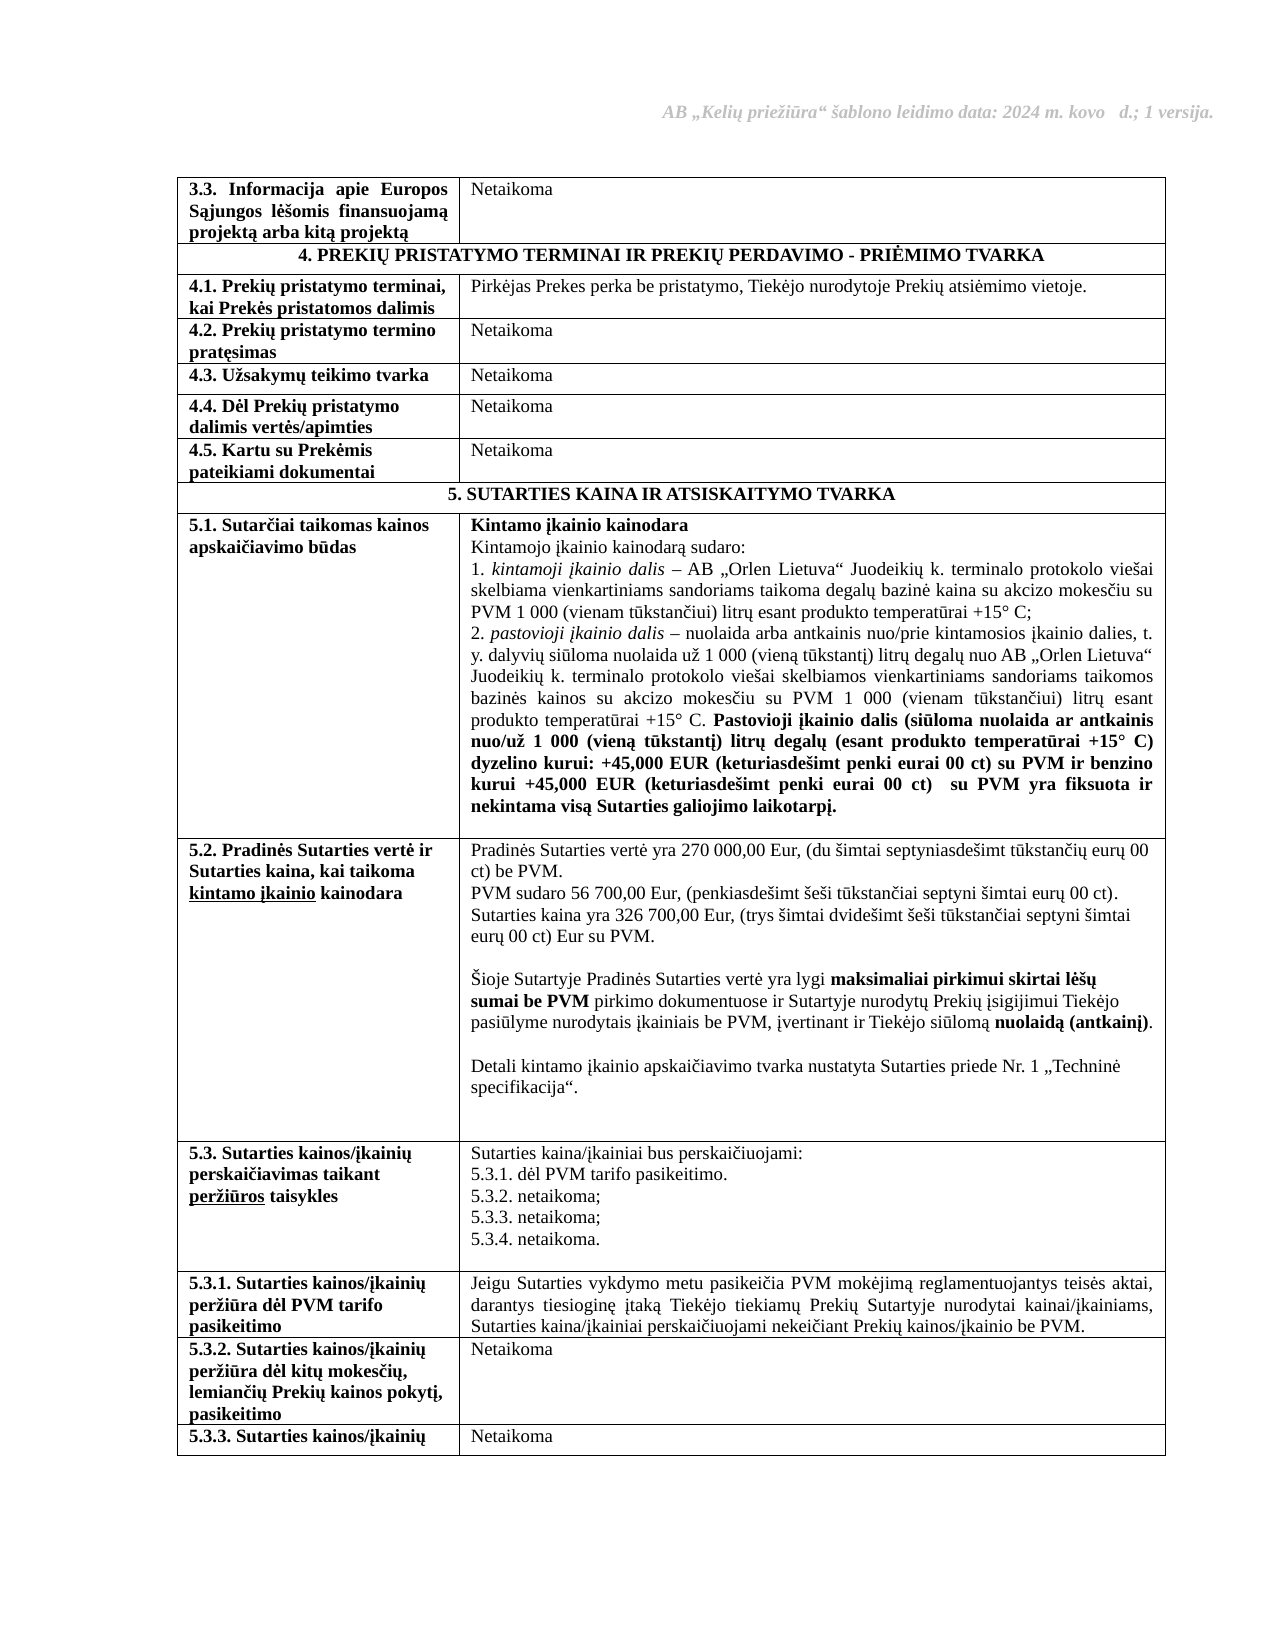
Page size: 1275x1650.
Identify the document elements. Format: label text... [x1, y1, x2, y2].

table_cell Pradinės Sutarties vertė yra Eur, be PVM. PVM sudaro Eur, . Sutarties kaina yra Eur, Eur su PVM. Šioje Sutartyje Pradinės Sutarties vertė yra lygi maksimaliai pirkimui skirtai lėšų sumai be PVM pirkimo dokumentuose ir Sutartyje nurodytų Prekių įsigijimui Tiekėjo pasiūlyme nurodytais įkainiais be PVM, įvertinant ir Tiekėjo siūlomą nuolaidą (antkainį). Detali kintamo įkainio apskaičiavimo tvarka nustatyta Sutarties priede Nr. 1 „Techninė specifikacija“. [460, 839, 1165, 1141]
table_cell Netaikoma [460, 1338, 1165, 1424]
table_cell Netaikoma [460, 395, 1165, 438]
table_cell Netaikoma [460, 178, 1165, 243]
table_cell Pirkėjas Prekes perka be pristatymo, Tiekėjo nurodytoje Prekių atsiėmimo vietoje. [460, 275, 1165, 318]
table_cell Netaikoma [460, 364, 1165, 394]
table_cell 5.3. Sutarties kainos/įkainių perskaičiavimas taikant peržiūros taisykles [178, 1142, 459, 1271]
table_cell 4.1. Prekių pristatymo terminai, kai Prekės pristatomos dalimis [178, 275, 459, 318]
table_cell 4.5. Kartu su Prekėmis pateikiami dokumentai [178, 439, 459, 482]
table_cell Netaikoma [460, 1425, 1165, 1455]
table_cell 4.3. Užsakymų teikimo tvarka [178, 364, 459, 394]
table_cell Netaikoma [460, 319, 1165, 362]
table_cell 4.4. Dėl Prekių pristatymo dalimis vertės/apimties [178, 395, 459, 438]
table_cell 5.3.2. Sutarties kainos/įkainių peržiūra dėl kitų mokesčių, lemiančių Prekių kainos pokytį, pasikeitimo [178, 1338, 459, 1424]
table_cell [178, 1425, 459, 1455]
table_cell Netaikoma [460, 439, 1165, 482]
table_cell Kintamo įkainio kainodara Kintamojo įkainio kainodarą sudaro: 1. kintamoji įkainio dalis – AB „Orlen Lietuva“ Juodeikių k. terminalo protokolo viešai skelbiama vienkartiniams sandoriams taikoma degalų bazinė kaina su akcizo mokesčiu su PVM 1 000 (vienam tūkstančiui) litrų esant produkto temperatūrai +15° C; 2. pastovioji įkainio dalis – nuolaida arba antkainis nuo/prie kintamosios įkainio dalies, t. y. dalyvių siūloma nuolaida už 1 000 (vieną tūkstantį) litrų degalų nuo AB „Orlen Lietuva“ Juodeikių k. terminalo protokolo viešai skelbiamos vienkartiniams sandoriams taikomos bazinės kainos su akcizo mokesčiu su PVM 1 000 (vienam tūkstančiui) litrų esant produkto temperatūrai +15° C. Pastovioji įkainio dalis (siūloma nuolaida ar antkainis nuo/už 1 000 (vieną tūkstantį) litrų degalų (esant produkto temperatūrai +15° C) dyzelino kurui: +45,000 EUR (keturiasdešimt penki eurai 00 ct) su PVM ir benzino kurui +45,000 EUR (keturiasdešimt penki eurai 00 ct) su PVM yra fiksuota ir nekintama visą Sutarties galiojimo laikotarpį. [460, 514, 1165, 838]
table_cell Jeigu Sutarties vykdymo metu pasikeičia PVM mokėjimą reglamentuojantys teisės aktai, darantys tiesioginę įtaką Tiekėjo tiekiamų Prekių Sutartyje nurodytai kainai/įkainiams, Sutarties kaina/įkainiai perskaičiuojami nekeičiant Prekių kainos/įkainio be PVM. [460, 1272, 1165, 1337]
table_cell 5.3.1. Sutarties kainos/įkainių peržiūra dėl PVM tarifo pasikeitimo [178, 1272, 459, 1337]
table_cell 4.2. Prekių pristatymo termino pratęsimas [178, 319, 459, 362]
table_cell 4. PREKIŲ PRISTATYMO TERMINAI IR PREKIŲ PERDAVIMO - PRIĖMIMO TVARKA [178, 244, 1165, 274]
table_cell 5. SUTARTIES KAINA IR ATSISKAITYMO TVARKA [178, 483, 1165, 513]
table_cell Sutarties kaina/įkainiai bus perskaičiuojami: 5.3.1. dėl PVM tarifo pasikeitimo. 5.3.2. netaikoma; 5.3.3. netaikoma; 5.3.4. netaikoma. [460, 1142, 1165, 1271]
table_cell 3.3. Informacija apie Europos Sąjungos lėšomis finansuojamą projektą arba kitą projektą [178, 178, 459, 243]
table_cell 5.1. Sutarčiai taikomas kainos apskaičiavimo būdas [178, 514, 459, 838]
table_cell 5.2. Pradinės Sutarties vertė ir Sutarties kaina, kai taikoma kintamo įkainio kainodara [178, 839, 459, 1141]
